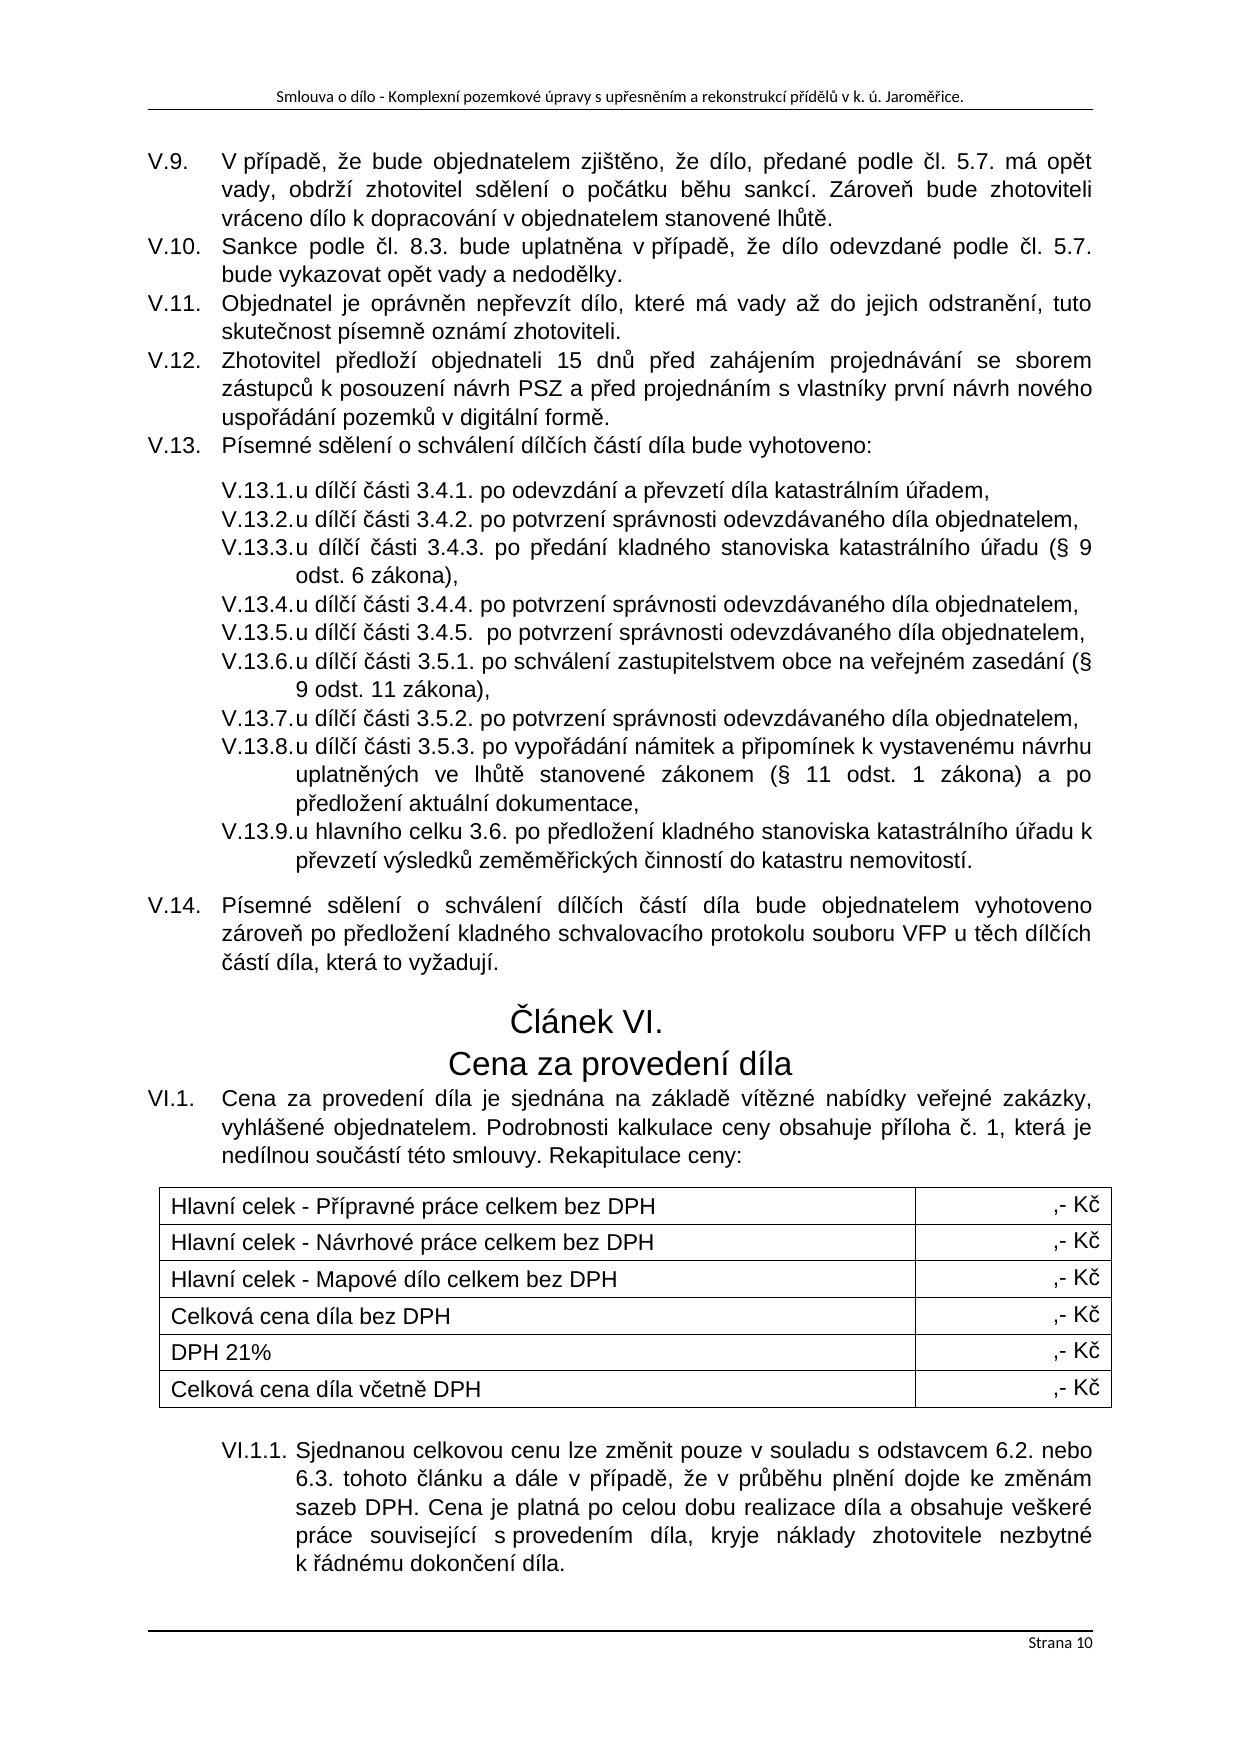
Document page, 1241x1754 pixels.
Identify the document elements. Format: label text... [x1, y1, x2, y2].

list Zhotovitel předloží objednateli 15 dnů před zahájením projednávání se sborem zástupců k posouzení návrh PSZ a před projednáním s vlastníky první návrh nového uspořádání pozemků v digitální formě. [148, 347, 1093, 430]
text u dílčí části 3.5.1. po schválení zastupitelstvem obce na veřejném zasedání (§ 9 odst. 11 zákona), [221, 648, 1093, 702]
list Objednatel je oprávněn nepřevzít dílo, které má vady až do jejich odstranění, tuto skutečnost písemně oznámí zhotoviteli. [148, 290, 1093, 344]
text Sjednanou celkovou cenu lze změnit pouze v souladu s odstavcem 6.2. nebo 6.3. tohoto článku a dále v případě, že v průběhu plnění dojde ke změnám sazeb DPH. Cena je platná po celou dobu realizace díla a obsahuje veškeré práce související s provedením díla, kryje náklady zhotovitele nezbytné k řádnému dokončení díla. [221, 1437, 1093, 1577]
text u dílčí části 3.4.1. po odevzdání a převzetí díla katastrálním úřadem, [221, 477, 1093, 503]
text u dílčí části 3.4.5. po potvrzení správnosti odevzdávaného díla objednatelem, [221, 619, 1093, 646]
list V případě, že bude objednatelem zjištěno, že dílo, předané podle čl. 5.7. má opět vady, obdrží zhotovitel sdělení o počátku běhu sankcí. Zároveň bude zhotoviteli vráceno dílo k dopracování v objednatelem stanovené lhůtě. [148, 148, 1093, 231]
text u dílčí části 3.5.3. po vypořádání námitek a připomínek k vystavenému návrhu uplatněných ve lhůtě stanovené zákonem (§ 11 odst. 1 zákona) a po předložení aktuální dokumentace, [221, 733, 1093, 816]
text u dílčí části 3.4.2. po potvrzení správnosti odevzdávaného díla objednatelem, [221, 506, 1093, 532]
list Písemné sdělení o schválení dílčích částí díla bude vyhotoveno: [148, 432, 1093, 458]
table_cell ,- Kč [916, 1298, 1111, 1334]
table_cell DPH 21% [160, 1335, 915, 1370]
table_cell Hlavní celek - Mapové dílo celkem bez DPH [160, 1261, 915, 1297]
text u dílčí části 3.4.3. po předání kladného stanoviska katastrálního úřadu (§ 9 odst. 6 zákona), [221, 534, 1093, 589]
table_cell ,- Kč [916, 1261, 1111, 1297]
list Sankce podle čl. 8.3. bude uplatněna v případě, že dílo odevzdané podle čl. 5.7. bude vykazovat opět vady a nedodělky. [148, 233, 1093, 288]
table_header Hlavní celek - Přípravné práce celkem bez DPH [160, 1188, 915, 1224]
text u dílčí části 3.4.4. po potvrzení správnosti odevzdávaného díla objednatelem, [221, 591, 1093, 617]
table_cell ,- Kč [916, 1371, 1111, 1407]
table_cell ,- Kč [916, 1225, 1111, 1260]
table_cell Hlavní celek - Návrhové práce celkem bez DPH [160, 1225, 915, 1260]
subtitle Cena za provedení díla [148, 1002, 1093, 1082]
text u dílčí části 3.5.2. po potvrzení správnosti odevzdávaného díla objednatelem, [221, 704, 1093, 731]
list Písemné sdělení o schválení dílčích částí díla bude objednatelem vyhotoveno zároveň po předložení kladného schvalovacího protokolu souboru VFP u těch dílčích částí díla, která to vyžadují. [148, 892, 1093, 975]
table_cell ,- Kč [916, 1335, 1111, 1370]
table_cell Celková cena díla bez DPH [160, 1298, 915, 1334]
list Cena za provedení díla je sjednána na základě vítězné nabídky veřejné zakázky, vyhlášené objednatelem. Podrobnosti kalkulace ceny obsahuje příloha č. 1, která je nedílnou součástí této smlouvy. Rekapitulace ceny: [148, 1085, 1093, 1168]
table_cell Celková cena díla včetně DPH [160, 1371, 915, 1407]
text u hlavního celku 3.6. po předložení kladného stanoviska katastrálního úřadu k převzetí výsledků zeměměřických činností do katastru nemovitostí. [221, 818, 1093, 873]
table_header ,- Kč [916, 1188, 1111, 1224]
